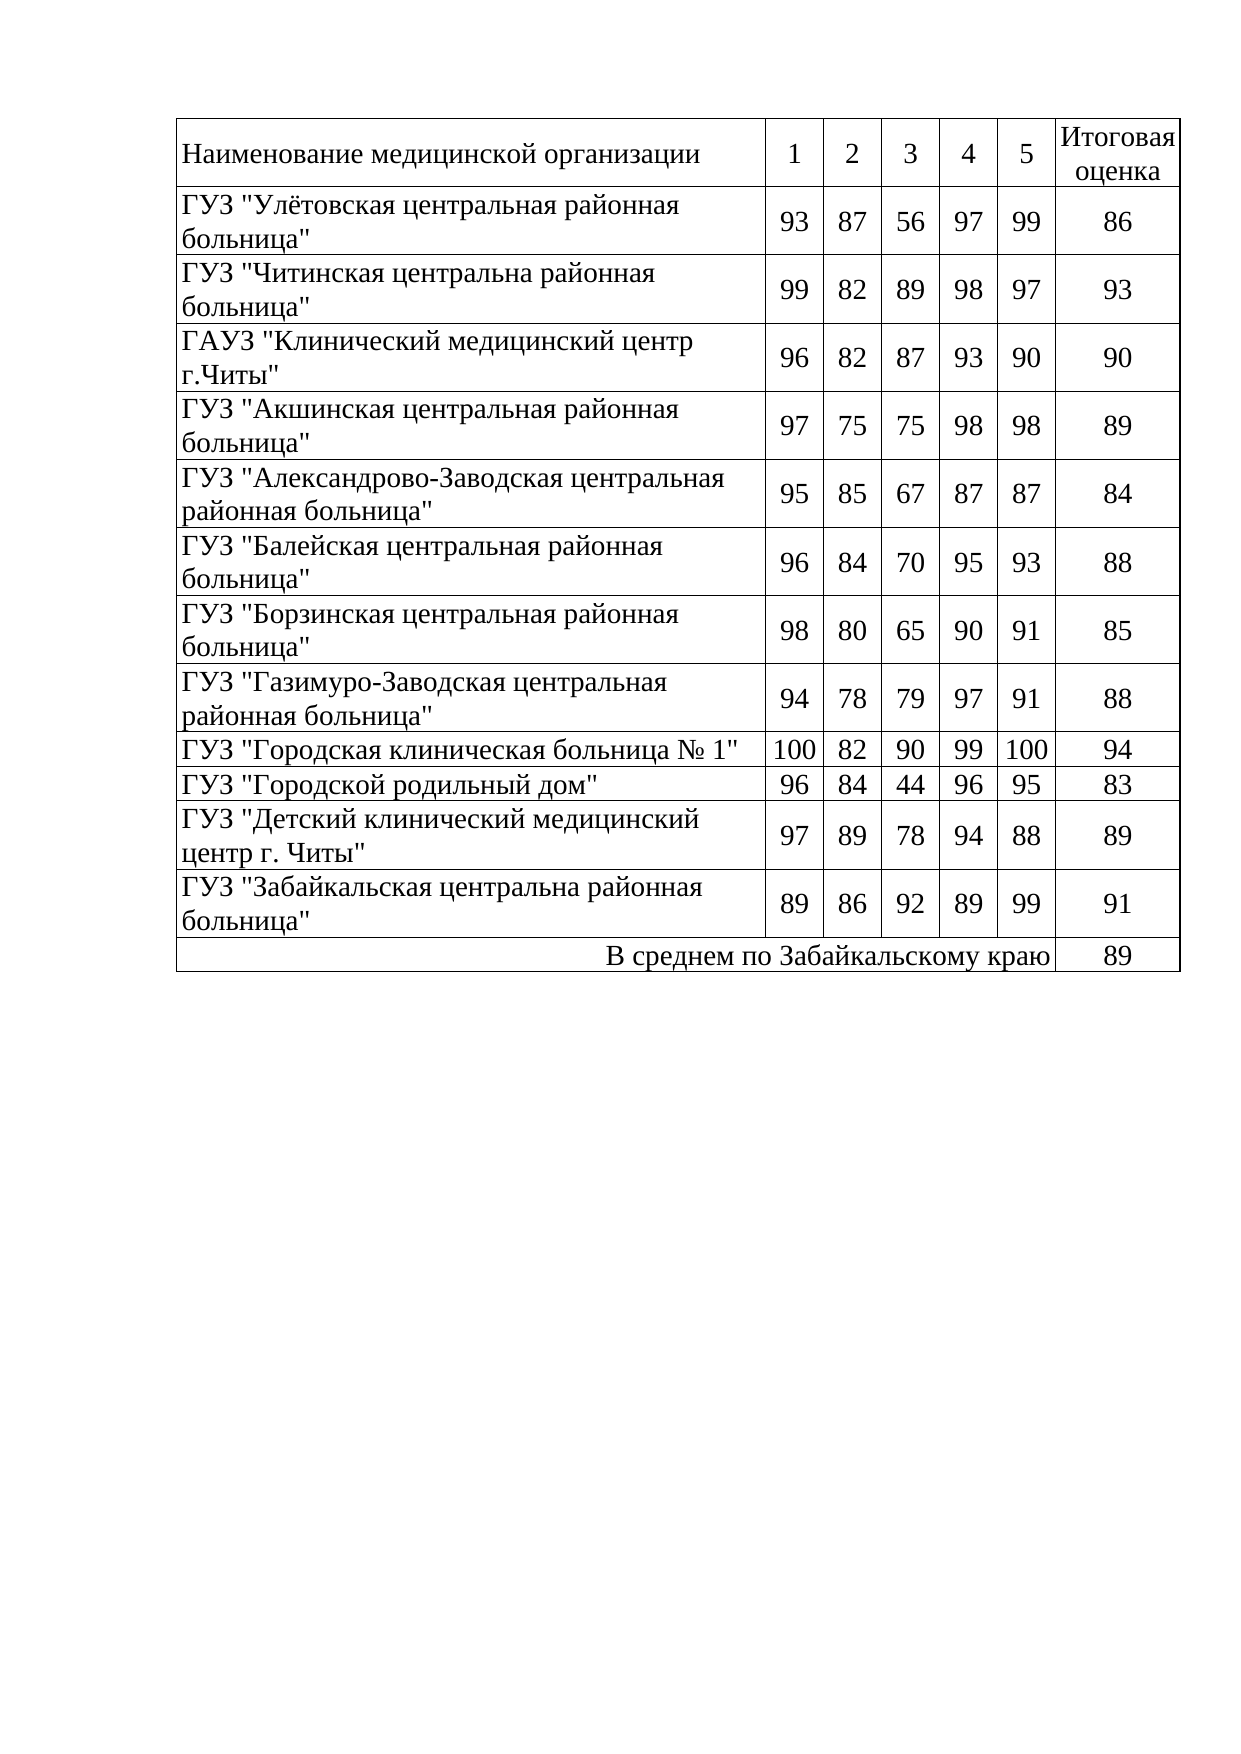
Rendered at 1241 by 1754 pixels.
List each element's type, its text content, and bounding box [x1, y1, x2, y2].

table_cell 88 [1056, 528, 1179, 595]
table_cell 82 [824, 324, 881, 391]
table_cell 87 [940, 460, 997, 527]
table_cell 91 [998, 596, 1055, 663]
table_cell 87 [998, 460, 1055, 527]
table_cell 84 [824, 528, 881, 595]
table_cell 83 [1056, 767, 1179, 800]
table_cell 84 [1056, 460, 1179, 527]
table_cell 70 [882, 528, 939, 595]
table_header Наименование медицинской организации [177, 119, 765, 186]
table_cell 95 [998, 767, 1055, 800]
table_header 5 [998, 119, 1055, 186]
table_cell 88 [1056, 664, 1179, 731]
table_cell 96 [766, 528, 823, 595]
table_cell В среднем по Забайкальскому краю [177, 938, 1055, 971]
table_cell 93 [940, 324, 997, 391]
table_cell 75 [882, 392, 939, 459]
table_cell ГУЗ "Читинская центральна районная больница" [177, 255, 765, 322]
table_cell 93 [1056, 255, 1179, 322]
table_cell 80 [824, 596, 881, 663]
table_cell 82 [824, 732, 881, 766]
table_cell 93 [766, 187, 823, 254]
table_cell 95 [940, 528, 997, 595]
table_cell 75 [824, 392, 881, 459]
table_cell 95 [766, 460, 823, 527]
table_cell 84 [824, 767, 881, 800]
table_cell ГУЗ "Борзинская центральная районная больница" [177, 596, 765, 663]
table_cell ГУЗ "Александрово-Заводская центральная районная больница" [177, 460, 765, 527]
table_cell 98 [998, 392, 1055, 459]
table_cell 89 [1056, 938, 1179, 971]
table_cell 99 [766, 255, 823, 322]
table_cell 96 [766, 324, 823, 391]
table_cell 94 [766, 664, 823, 731]
table_cell 100 [998, 732, 1055, 766]
table_cell ГУЗ "Городской родильный дом" [177, 767, 765, 800]
table_cell 85 [824, 460, 881, 527]
table_cell 86 [824, 870, 881, 937]
table_cell 99 [998, 870, 1055, 937]
table_cell 88 [998, 801, 1055, 868]
table_cell 78 [882, 801, 939, 868]
table_cell 99 [940, 732, 997, 766]
table_cell 93 [998, 528, 1055, 595]
table_cell 89 [766, 870, 823, 937]
table_cell ГУЗ "Забайкальская центральна районная больница" [177, 870, 765, 937]
table_cell 90 [1056, 324, 1179, 391]
table_cell 67 [882, 460, 939, 527]
table_header 4 [940, 119, 997, 186]
table_header 2 [824, 119, 881, 186]
table_cell 79 [882, 664, 939, 731]
table_cell 98 [940, 255, 997, 322]
table_cell 87 [882, 324, 939, 391]
table_cell 89 [1056, 801, 1179, 868]
table_cell 90 [940, 596, 997, 663]
table_cell 97 [940, 664, 997, 731]
table_cell ГУЗ "Акшинская центральная районная больница" [177, 392, 765, 459]
table_cell 99 [998, 187, 1055, 254]
table_cell 89 [882, 255, 939, 322]
table_cell 90 [882, 732, 939, 766]
table_cell ГАУЗ "Клинический медицинский центр г.Читы" [177, 324, 765, 391]
table_cell 98 [940, 392, 997, 459]
table_cell ГУЗ "Газимуро-Заводская центральная районная больница" [177, 664, 765, 731]
table_cell 91 [1056, 870, 1179, 937]
table_cell 89 [824, 801, 881, 868]
table_cell ГУЗ "Детский клинический медицинский центр г. Читы" [177, 801, 765, 868]
table_cell 98 [766, 596, 823, 663]
table_cell 87 [824, 187, 881, 254]
table_cell 85 [1056, 596, 1179, 663]
table_cell ГУЗ "Балейская центральная районная больница" [177, 528, 765, 595]
table_cell 100 [766, 732, 823, 766]
table_cell 97 [766, 392, 823, 459]
table_cell 97 [940, 187, 997, 254]
table_cell 90 [998, 324, 1055, 391]
table_header 1 [766, 119, 823, 186]
table_header Итоговая оценка [1056, 119, 1179, 186]
table_cell 94 [940, 801, 997, 868]
table_cell 89 [1056, 392, 1179, 459]
table_cell 44 [882, 767, 939, 800]
table_cell 56 [882, 187, 939, 254]
table_cell 96 [940, 767, 997, 800]
table_cell 92 [882, 870, 939, 937]
table_cell ГУЗ "Улётовская центральная районная больница" [177, 187, 765, 254]
table_cell 96 [766, 767, 823, 800]
table_cell 65 [882, 596, 939, 663]
table_cell 97 [998, 255, 1055, 322]
table_cell 78 [824, 664, 881, 731]
table_cell 82 [824, 255, 881, 322]
table_cell 94 [1056, 732, 1179, 766]
table_cell 97 [766, 801, 823, 868]
table_cell ГУЗ "Городская клиническая больница № 1" [177, 732, 765, 766]
table_cell 91 [998, 664, 1055, 731]
table_cell 86 [1056, 187, 1179, 254]
table_cell 89 [940, 870, 997, 937]
table_header 3 [882, 119, 939, 186]
